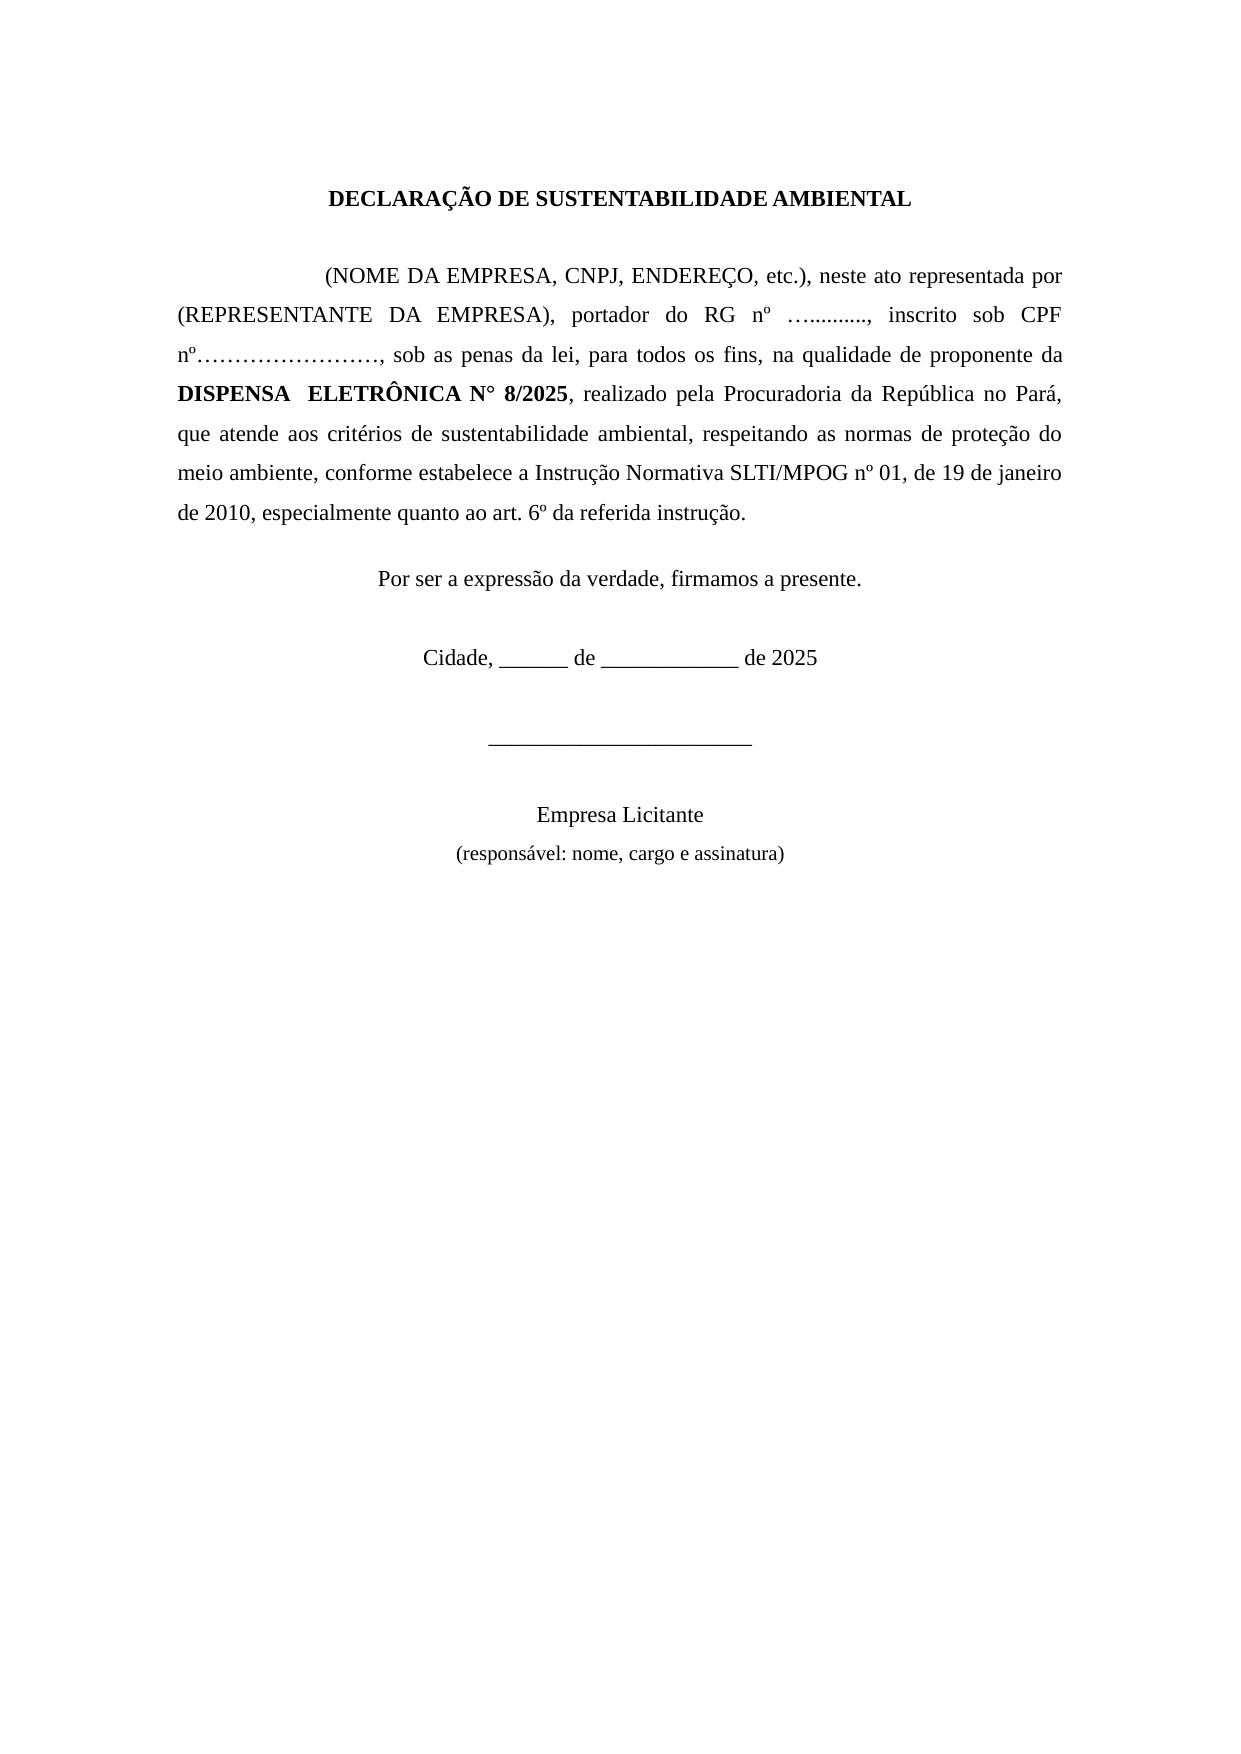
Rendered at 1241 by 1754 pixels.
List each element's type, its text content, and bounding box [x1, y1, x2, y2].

text (responsável: nome, cargo e assinatura) [177, 841, 1063, 1117]
text Cidade, ______ de ____________ de 2025 [177, 644, 1063, 670]
text (NOME DA EMPRESA, CNPJ, ENDEREÇO, etc.), neste ato representada por (REPRESENTANTE DA EMPRESA), portador do RG nº ….........., inscrito sob CPF nº……………………, sob as penas da lei, para todos os fins, na qualidade de proponente da DISPENSA ELETRÔNICA N° 8/2025, realizado pela Procuradoria da República no Pará, que atende aos critérios de sustentabilidade ambiental, respeitando as normas de proteção do meio ambiente, conforme estabelece a Instrução Normativa SLTI/MPOG nº 01, de 19 de janeiro de 2010, especialmente quanto ao art. 6º da referida instrução. [177, 262, 1063, 525]
text Por ser a expressão da verdade, firmamos a presente. [177, 564, 1063, 591]
text Empresa Licitante [177, 802, 1063, 828]
text DECLARAÇÃO DE SUSTENTABILIDADE AMBIENTAL [177, 185, 1063, 212]
text _______________________ [177, 723, 1063, 749]
